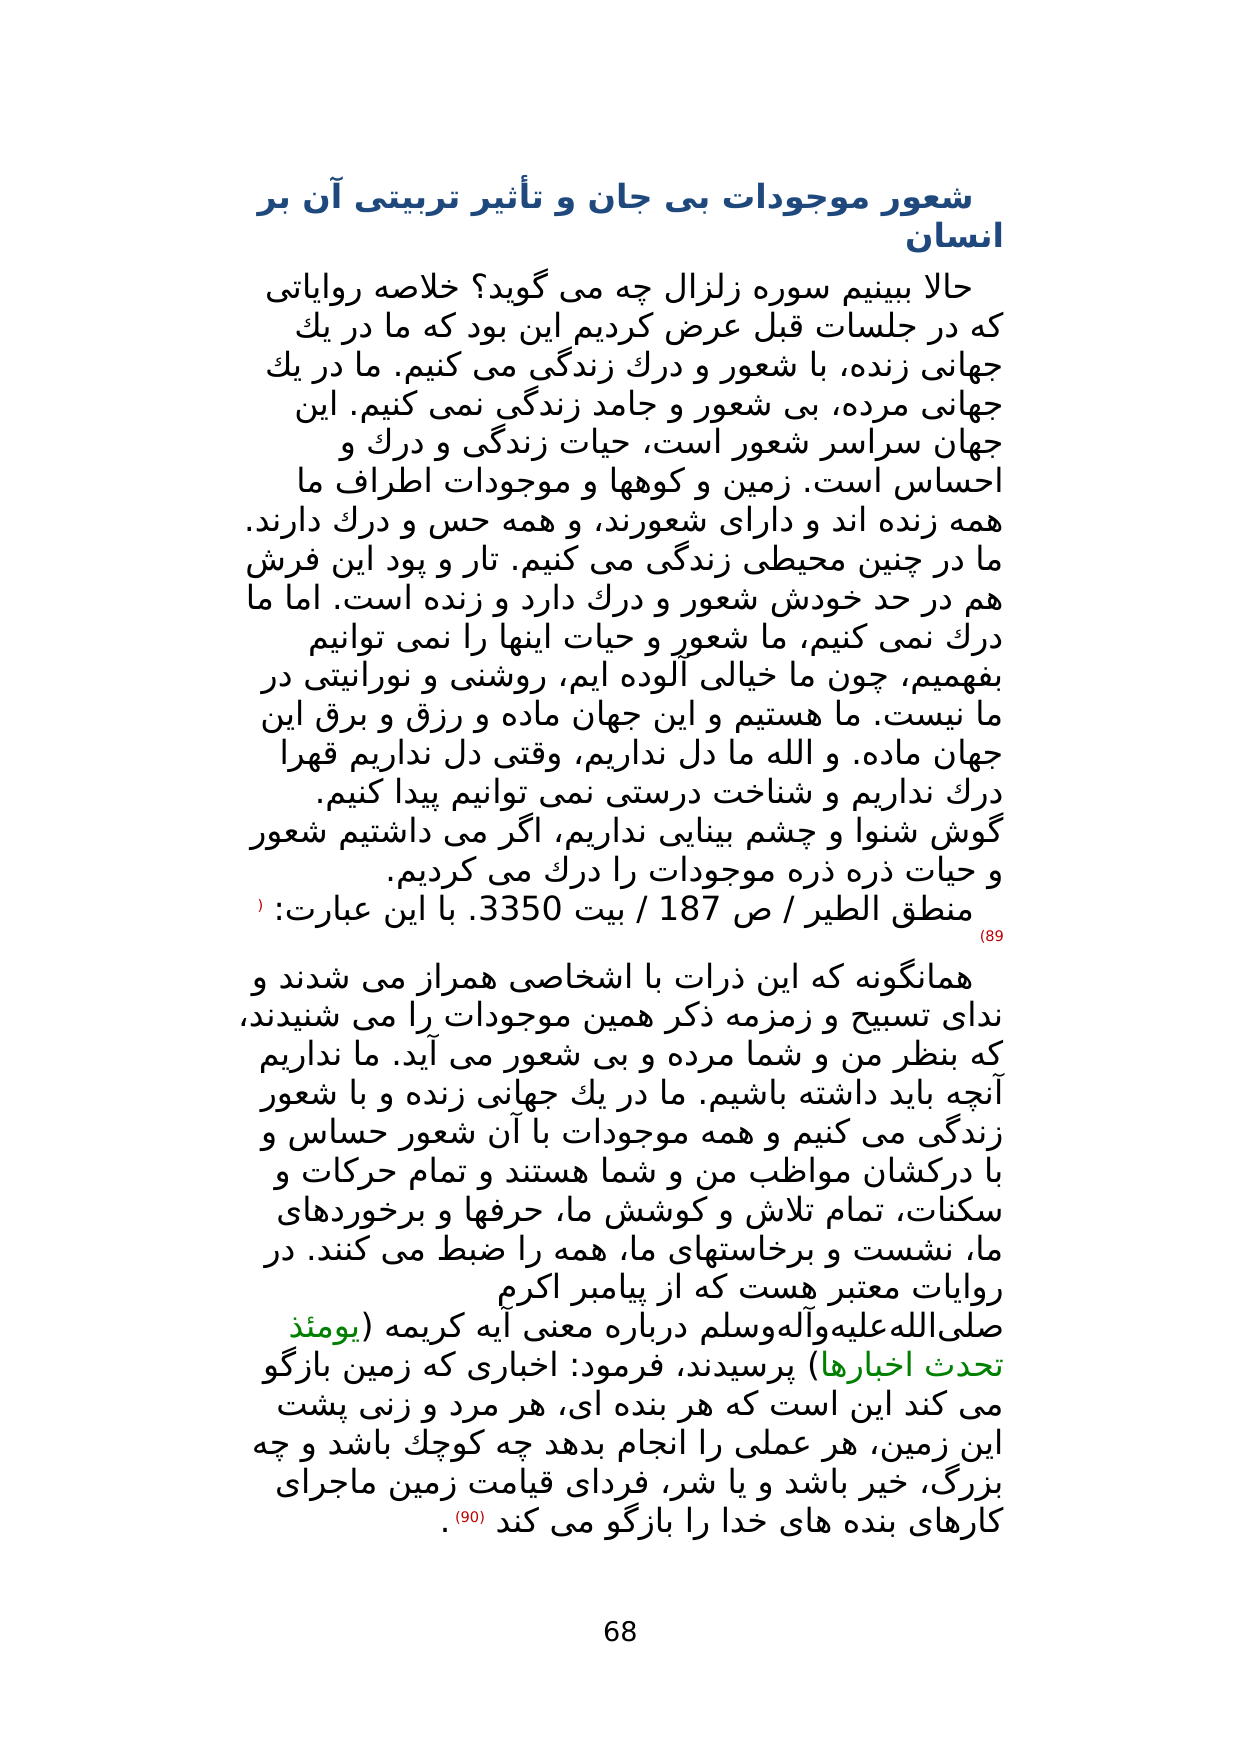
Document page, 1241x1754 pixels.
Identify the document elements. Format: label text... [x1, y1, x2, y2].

subtitle شعور موجودات بى جان و تأثير تربيتى آن بر انسان [236, 177, 1004, 255]
text حالا ببينيم سوره زلزال چه مى گويد؟ خلاصه رواياتى كه در جلسات قبل عرض كرديم اين بود كه ما در يك جهانى زنده، با شعور و درك زندگى مى كنيم. ما در يك جهانى مرده، بى شعور و جامد زندگى نمى كنيم. اين جهان سراسر شعور است، حيات زندگى و درك و احساس است. زمين و كوهها و موجودات اطراف ما همه زنده اند و داراى شعورند، و همه حس و درك دارند. ما در چنين محيطى زندگى مى كنيم. تار و پود اين فرش هم در حد خودش شعور و درك دارد و زنده است. اما ما درك نمى كنيم، ما شعور و حيات اينها را نمى توانيم بفهميم، چون ما خيالى آلوده ايم، روشنى و نورانيتى در ما نيست. ما هستيم و اين جهان ماده و رزق و برق اين جهان ماده. و الله ما دل نداريم، وقتى دل نداريم قهرا درك نداريم و شناخت درستى نمى توانيم پيدا كنيم. گوش شنوا و چشم بينايى نداريم، اگر مى داشتيم شعور و حيات ذره ذره موجودات را درك مى كرديم. [236, 267, 1004, 889]
text منطق الطير / ص 187 / بيت 3350. با اين عبارت: (89) [236, 889, 1004, 957]
text همانگونه كه اين ذرات با اشخاصى همراز مى شدند و نداى تسبيح و زمزمه ذكر همين موجودات را مى شنيدند، كه بنظر من و شما مرده و بى شعور مى آيد. ما نداريم آنچه بايد داشته باشيم. ما در يك جهانى زنده و با شعور زندگى مى كنيم و همه موجودات با آن شعور حساس و با دركشان مواظب من و شما هستند و تمام حركات و سكنات، تمام تلاش و كوشش ما، حرفها و برخوردهاى ما، نشست و برخاستهاى ما، همه را ضبط مى كنند. در روايات معتبر هست كه از پيامبر اكرم صلى‌الله‌عليه‌وآله‌وسلم درباره معنى آيه كريمه (يومئذ تحدث اخبارها) پرسيدند، فرمود: اخبارى كه زمين بازگو مى كند اين است كه هر بنده اى، هر مرد و زنى پشت اين زمين، هر عملى را انجام بدهد چه كوچك باشد و چه بزرگ، خير باشد و يا شر، فرداى قيامت زمين ماجراى كارهاى بنده هاى خدا را بازگو مى كند (90) . [236, 957, 1004, 1540]
